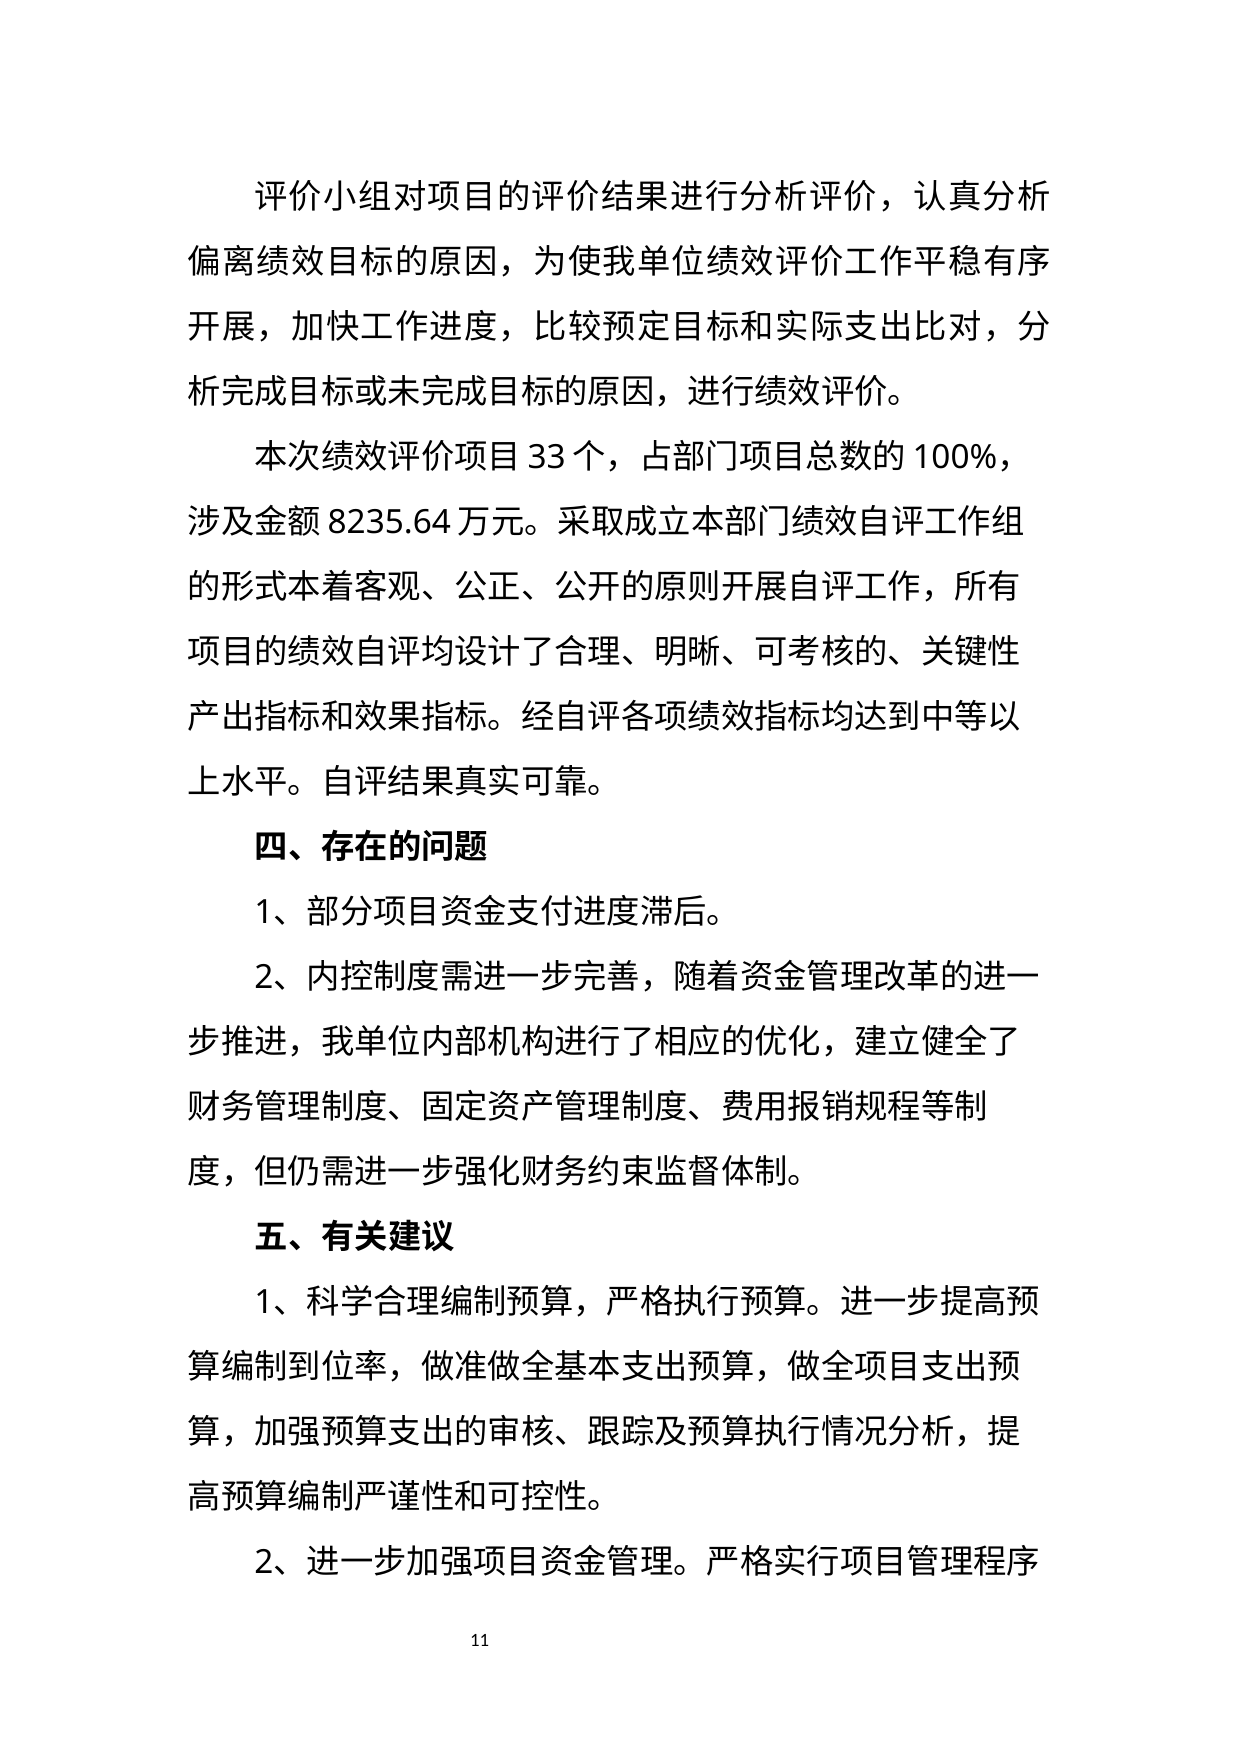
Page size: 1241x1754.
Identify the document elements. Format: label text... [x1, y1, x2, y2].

list 2、内控制度需进一步完善，随着资金管理改革的进一步推进，我单位内部机构进行了相应的优化，建立健全了财务管理制度、固定资产管理制度、费用报销规程等制度，但仍需进一步强化财务约束监督体制。 [187, 942, 1053, 1202]
list 本次绩效评价项目33个，占部门项目总数的100%，涉及金额8235.64万元。采取成立本部门绩效自评工作组的形式本着客观、公正、公开的原则开展自评工作，所有项目的绩效自评均设计了合理、明晰、可考核的、关键性产出指标和效果指标。经自评各项绩效指标均达到中等以上水平。自评结果真实可靠。 [187, 422, 1053, 812]
list 四、存在的问题 [187, 812, 1053, 877]
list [187, 1527, 1053, 1592]
text 评价小组对项目的评价结果进行分析评价，认真分析偏离绩效目标的原因，为使我单位绩效评价工作平稳有序开展，加快工作进度，比较预定目标和实际支出比对，分析完成目标或未完成目标的原因，进行绩效评价。 [187, 162, 1053, 422]
list 1、部分项目资金支付进度滞后。 [187, 877, 1053, 942]
list 五、有关建议 [187, 1202, 1053, 1267]
list 1、科学合理编制预算，严格执行预算。进一步提高预算编制到位率，做准做全基本支出预算，做全项目支出预算，加强预算支出的审核、跟踪及预算执行情况分析，提高预算编制严谨性和可控性。 [187, 1267, 1053, 1527]
